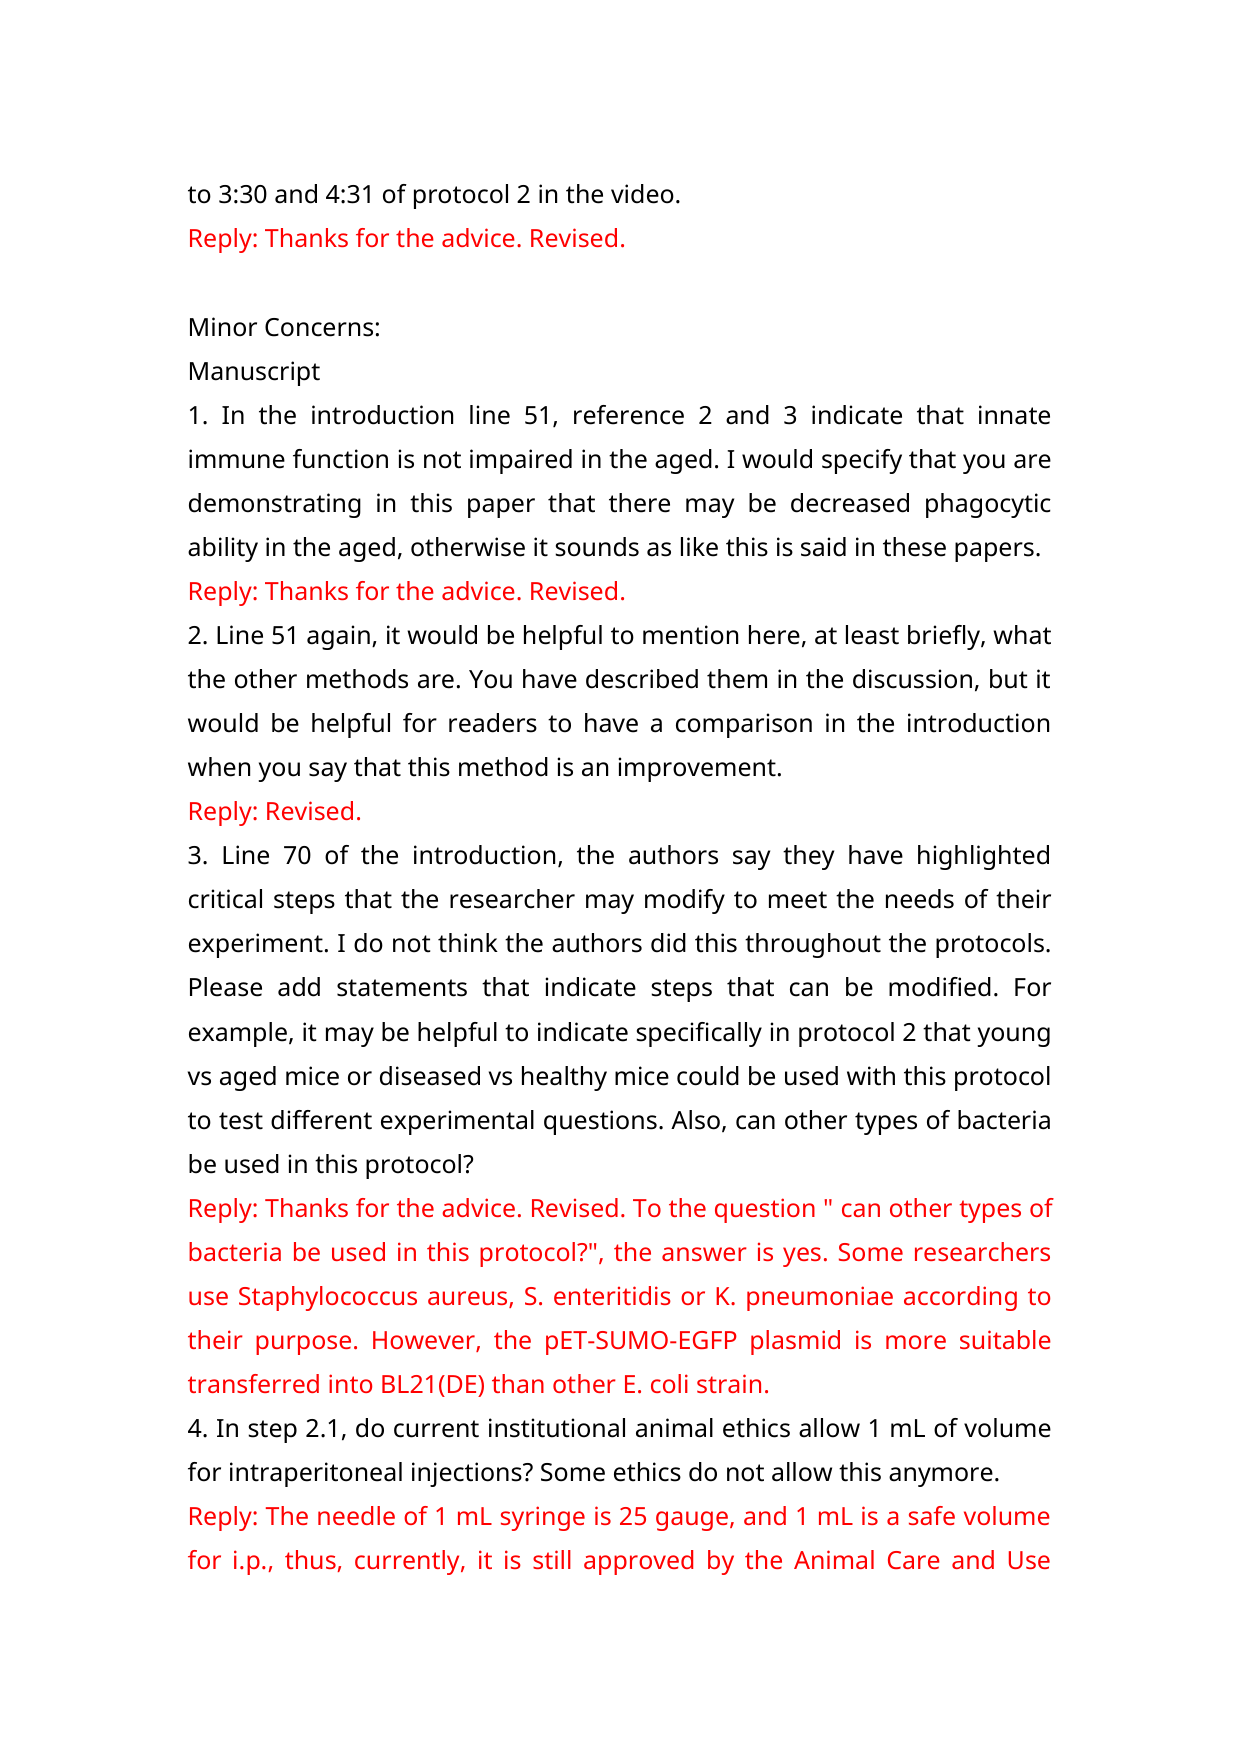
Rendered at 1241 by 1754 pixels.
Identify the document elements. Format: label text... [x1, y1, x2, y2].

text Reply: Thanks for the advice. Revised. To the question " can other types of bacteria be used in this protocol?", the answer is yes. Some researchers use Staphylococcus aureus, S. enteritidis or K. pneumoniae according to their purpose. However, the pET-SUMO-EGFP plasmid is more suitable transferred into BL21(DE) than other E. coli strain. 4. In step 2.1, do current institutional animal ethics allow 1 mL of volume for intraperitoneal injections? Some ethics do not allow this anymore. [187, 1185, 1053, 1494]
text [187, 172, 1053, 216]
text Reply: Revised. 3. Line 70 of the introduction, the authors say they have highlighted critical steps that the researcher may modify to meet the needs of their experiment. I do not think the authors did this throughout the protocols. Please add statements that indicate steps that can be modified. For example, it may be helpful to indicate specifically in protocol 2 that young vs aged mice or diseased vs healthy mice could be used with this protocol to test different experimental questions. Also, can other types of bacteria be used in this protocol? [187, 789, 1053, 1185]
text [187, 1494, 1053, 1582]
text Reply: Thanks for the advice. Revised. Minor Concerns: Manuscript 1. In the introduction line 51, reference 2 and 3 indicate that innate immune function is not impaired in the aged. I would specify that you are demonstrating in this paper that there may be decreased phagocytic ability in the aged, otherwise it sounds as like this is said in these papers. [187, 216, 1053, 568]
text Reply: Thanks for the advice. Revised. 2. Line 51 again, it would be helpful to mention here, at least briefly, what the other methods are. You have described them in the discussion, but it would be helpful for readers to have a comparison in the introduction when you say that this method is an improvement. [187, 568, 1053, 789]
